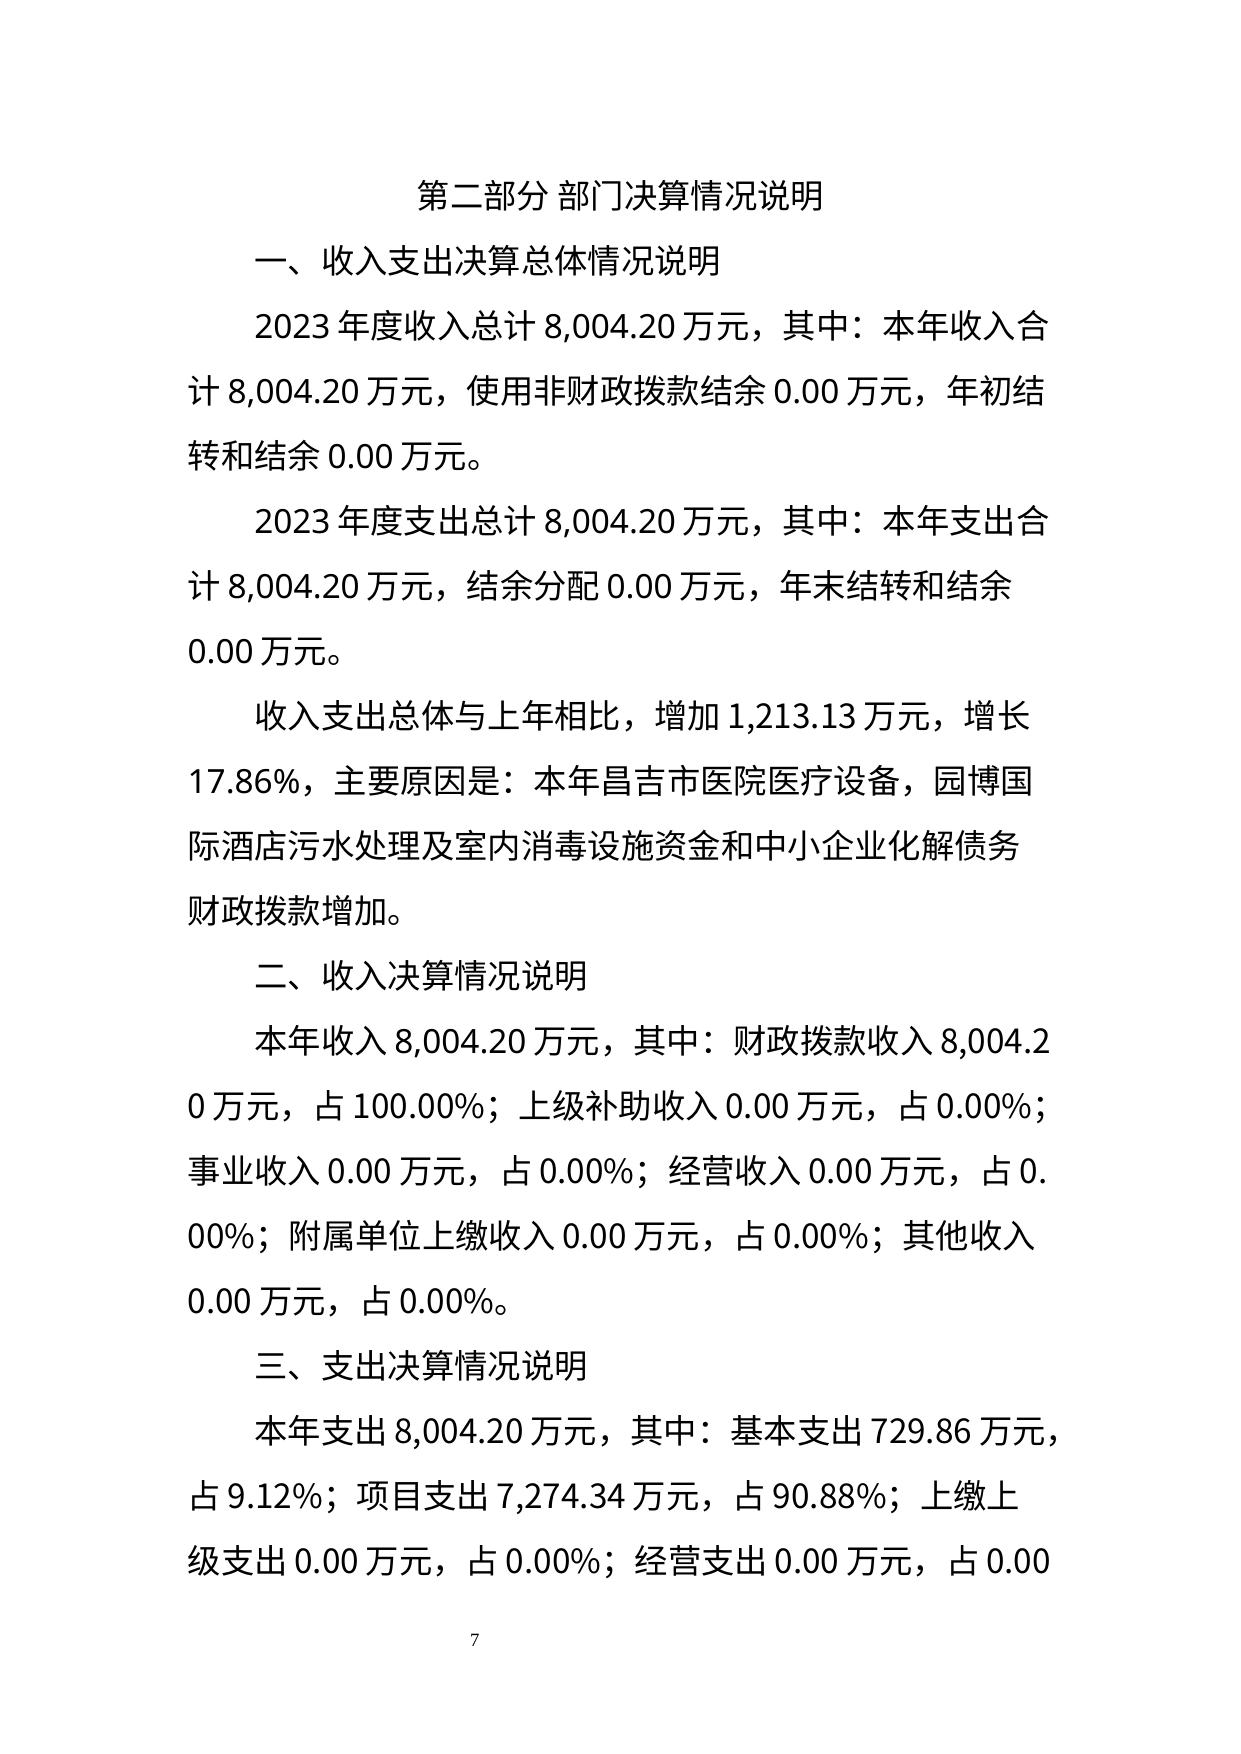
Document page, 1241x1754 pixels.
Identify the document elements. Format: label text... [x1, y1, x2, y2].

text 第二部分 部门决算情况说明 [187, 162, 1053, 227]
text 三、支出决算情况说明 [187, 1332, 1053, 1397]
text 本年收入8,004.20万元，其中：财政拨款收入8,004.20万元，占100.00%；上级补助收入0.00万元，占0.00%；事业收入0.00万元，占0.00%；经营收入0.00万元，占0.00%；附属单位上缴收入0.00万元，占0.00%；其他收入0.00万元，占0.00%。 [187, 1007, 1053, 1332]
text 一、收入支出决算总体情况说明 [187, 227, 1053, 292]
text 收入支出总体与上年相比，增加1,213.13万元，增长17.86%，主要原因是：本年昌吉市医院医疗设备，园博国际酒店污水处理及室内消毒设施资金和中小企业化解债务财政拨款增加。 [187, 682, 1053, 942]
text 二、收入决算情况说明 [187, 942, 1053, 1007]
text 2023年度收入总计8,004.20万元，其中：本年收入合计8,004.20万元，使用非财政拨款结余0.00万元，年初结转和结余0.00万元。 [187, 292, 1053, 487]
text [187, 1397, 1053, 1592]
text 2023年度支出总计8,004.20万元，其中：本年支出合计8,004.20万元，结余分配0.00万元，年末结转和结余0.00万元。 [187, 487, 1053, 682]
